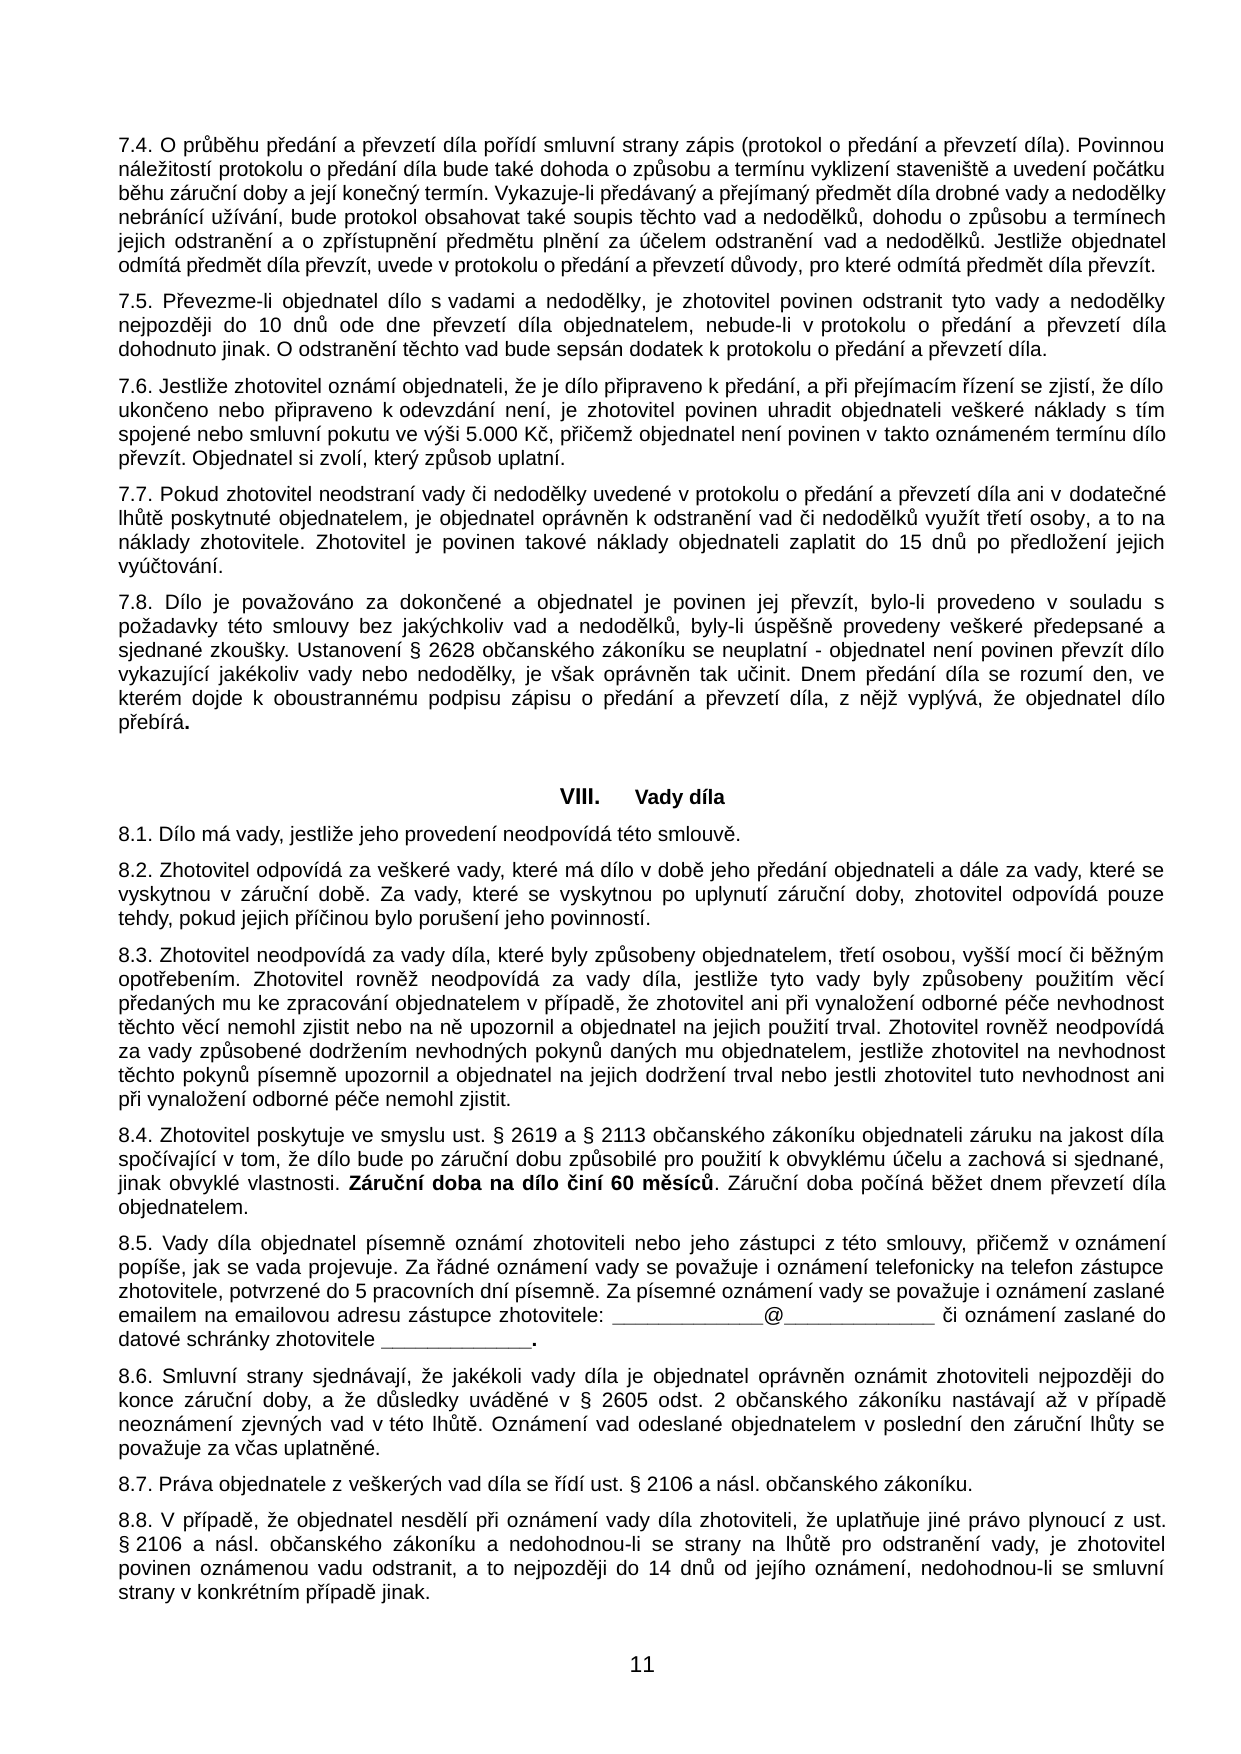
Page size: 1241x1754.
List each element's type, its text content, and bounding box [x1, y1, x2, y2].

subtitle 8.7. Práva objednatele z veškerých vad díla se řídí ust. § 2106 a násl. občanského zákoníku. [118, 1472, 1166, 1496]
subtitle 7.6. Jestliže zhotovitel oznámí objednateli, že je dílo připraveno k předání, a při přejímacím řízení se zjistí, že dílo ukončeno nebo připraveno k odevzdání není, je zhotovitel povinen uhradit objednateli veškeré náklady s tím spojené nebo smluvní pokutu ve výši 5.000 Kč, přičemž objednatel není povinen v takto oznámeném termínu dílo převzít. Objednatel si zvolí, který způsob uplatní. [118, 373, 1166, 469]
subtitle 8.2. Zhotovitel odpovídá za veškeré vady, které má dílo v době jeho předání objednateli a dále za vady, které se vyskytnou v záruční době. Za vady, které se vyskytnou po uplynutí záruční doby, zhotovitel odpovídá pouze tehdy, pokud jejich příčinou bylo porušení jeho povinností. [118, 858, 1166, 930]
text 7.4. O průběhu předání a převzetí díla pořídí smluvní strany zápis (protokol o předání a převzetí díla). Povinnou náležitostí protokolu o předání díla bude také dohoda o způsobu a termínu vyklizení staveniště a uvedení počátku běhu záruční doby a její konečný termín. Vykazuje-li předávaný a přejímaný předmět díla drobné vady a nedodělky nebránící užívání, bude protokol obsahovat také soupis těchto vad a nedodělků, dohodu o způsobu a termínech jejich odstranění a o zpřístupnění předmětu plnění za účelem odstranění vad a nedodělků. Jestliže objednatel odmítá předmět díla převzít, uvede v protokolu o předání a převzetí důvody, pro které odmítá předmět díla převzít. [118, 133, 1166, 277]
subtitle 7.8. Dílo je považováno za dokončené a objednatel je povinen jej převzít, bylo-li provedeno v souladu s požadavky této smlouvy bez jakýchkoliv vad a nedodělků, byly-li úspěšně provedeny veškeré předepsané a sjednané zkoušky. Ustanovení § 2628 občanského zákoníku se neuplatní - objednatel není povinen převzít dílo vykazující jakékoliv vady nebo nedodělky, je však oprávněn tak učinit. Dnem předání díla se rozumí den, ve kterém dojde k oboustrannému podpisu zápisu o předání a převzetí díla, z nějž vyplývá, že objednatel dílo přebírá. [118, 590, 1166, 734]
subtitle 8.1. Dílo má vady, jestliže jeho provedení neodpovídá této smlouvě. [118, 822, 1166, 846]
subtitle 8.4. Zhotovitel poskytuje ve smyslu ust. § 2619 a § 2113 občanského zákoníku objednateli záruku na jakost díla spočívající v tom, že dílo bude po záruční dobu způsobilé pro použití k obvyklému účelu a zachová si sjednané, jinak obvyklé vlastnosti. Záruční doba na dílo činí 60 měsíců. Záruční doba počíná běžet dnem převzetí díla objednatelem. [118, 1123, 1166, 1219]
subtitle 8.5. Vady díla objednatel písemně oznámí zhotoviteli nebo jeho zástupci z této smlouvy, přičemž v oznámení popíše, jak se vada projevuje. Za řádné oznámení vady se považuje i oznámení telefonicky na telefon zástupce zhotovitele, potvrzené do 5 pracovních dní písemně. Za písemné oznámení vady se považuje i oznámení zaslané emailem na emailovou adresu zástupce zhotovitele: _____________@_____________ či oznámení zaslané do datové schránky zhotovitele _____________. [118, 1231, 1166, 1351]
subtitle 8.8. V případě, že objednatel nesdělí při oznámení vady díla zhotoviteli, že uplatňuje jiné právo plynoucí z ust. § 2106 a násl. občanského zákoníku a nedohodnou-li se strany na lhůtě pro odstranění vady, je zhotovitel povinen oznámenou vadu odstranit, a to nejpozději do 14 dnů od jejího oznámení, nedohodnou-li se smluvní strany v konkrétním případě jinak. [118, 1508, 1166, 1604]
subtitle 8.6. Smluvní strany sjednávají, že jakékoli vady díla je objednatel oprávněn oznámit zhotoviteli nejpozději do konce záruční doby, a že důsledky uváděné v § 2605 odst. 2 občanského zákoníku nastávají až v případě neoznámení zjevných vad v této lhůtě. Oznámení vad odeslané objednatelem v poslední den záruční lhůty se považuje za včas uplatněné. [118, 1363, 1166, 1459]
subtitle 8.3. Zhotovitel neodpovídá za vady díla, které byly způsobeny objednatelem, třetí osobou, vyšší mocí či běžným opotřebením. Zhotovitel rovněž neodpovídá za vady díla, jestliže tyto vady byly způsobeny použitím věcí předaných mu ke zpracování objednatelem v případě, že zhotovitel ani při vynaložení odborné péče nevhodnost těchto věcí nemohl zjistit nebo na ně upozornil a objednatel na jejich použití trval. Zhotovitel rovněž neodpovídá za vady způsobené dodržením nevhodných pokynů daných mu objednatelem, jestliže zhotovitel na nevhodnost těchto pokynů písemně upozornil a objednatel na jejich dodržení trval nebo jestli zhotovitel tuto nevhodnost ani při vynaložení odborné péče nemohl zjistit. [118, 943, 1166, 1110]
text 7.5. Převezme-li objednatel dílo s vadami a nedodělky, je zhotovitel povinen odstranit tyto vady a nedodělky nejpozději do 10 dnů ode dne převzetí díla objednatelem, nebude-li v protokolu o předání a převzetí díla dohodnuto jinak. O odstranění těchto vad bude sepsán dodatek k protokolu o předání a převzetí díla. [118, 289, 1166, 361]
subtitle Vady díla [118, 783, 1166, 809]
text 7.7. Pokud zhotovitel neodstraní vady či nedodělky uvedené v protokolu o předání a převzetí díla ani v dodatečné lhůtě poskytnuté objednatelem, je objednatel oprávněn k odstranění vad či nedodělků využít třetí osoby, a to na náklady zhotovitele. Zhotovitel je povinen takové náklady objednateli zaplatit do 15 dnů po předložení jejich vyúčtování. [118, 482, 1166, 578]
